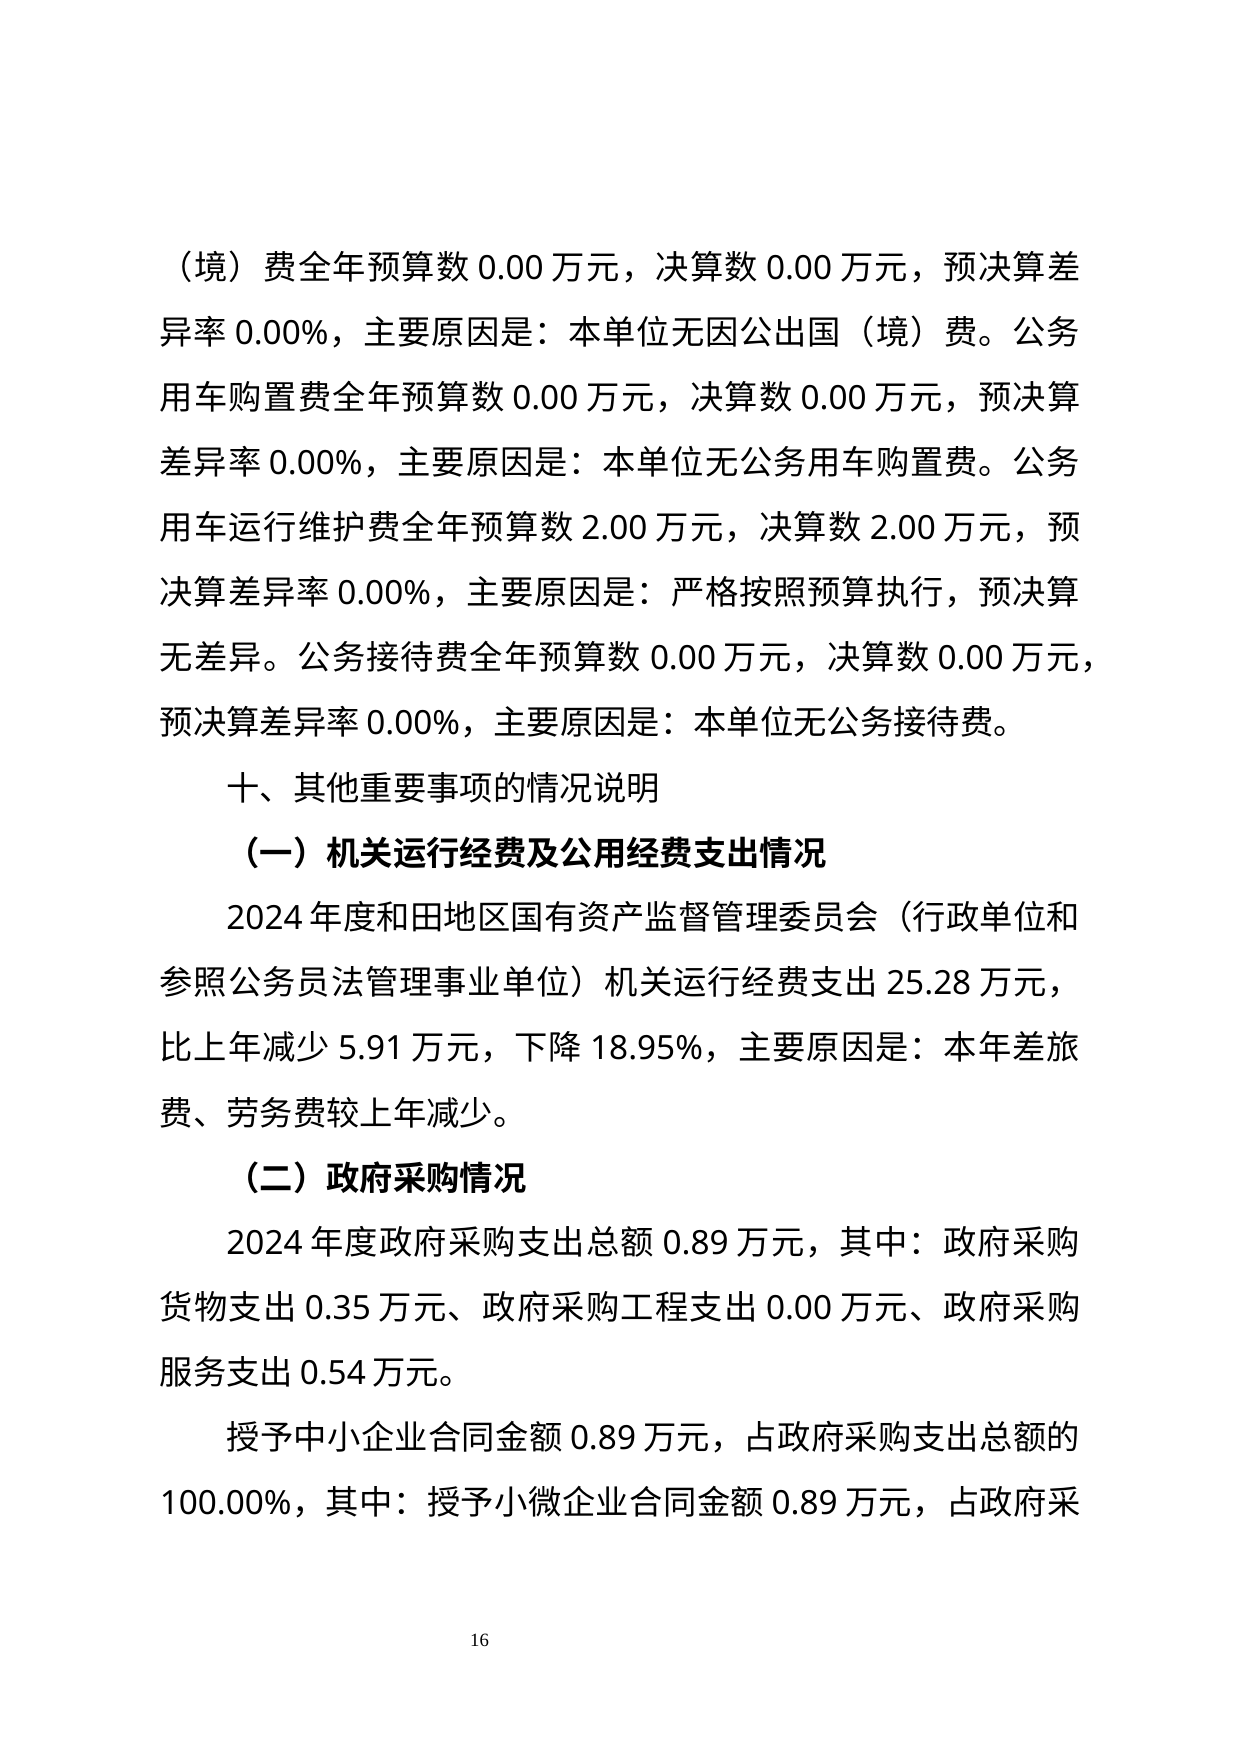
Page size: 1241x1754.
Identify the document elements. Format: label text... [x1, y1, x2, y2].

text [159, 233, 1081, 753]
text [159, 1403, 1081, 1533]
text （二）政府采购情况 [159, 1143, 1081, 1208]
text 2024年度和田地区国有资产监督管理委员会（行政单位和参照公务员法管理事业单位）机关运行经费支出25.28万元，比上年减少5.91万元，下降18.95%，主要原因是：本年差旅费、劳务费较上年减少。 [159, 883, 1081, 1143]
text 2024年度政府采购支出总额0.89万元，其中：政府采购货物支出0.35万元、政府采购工程支出0.00万元、政府采购服务支出0.54万元。 [159, 1208, 1081, 1403]
text （一）机关运行经费及公用经费支出情况 [159, 818, 1081, 883]
text 十、其他重要事项的情况说明 [159, 753, 1081, 818]
